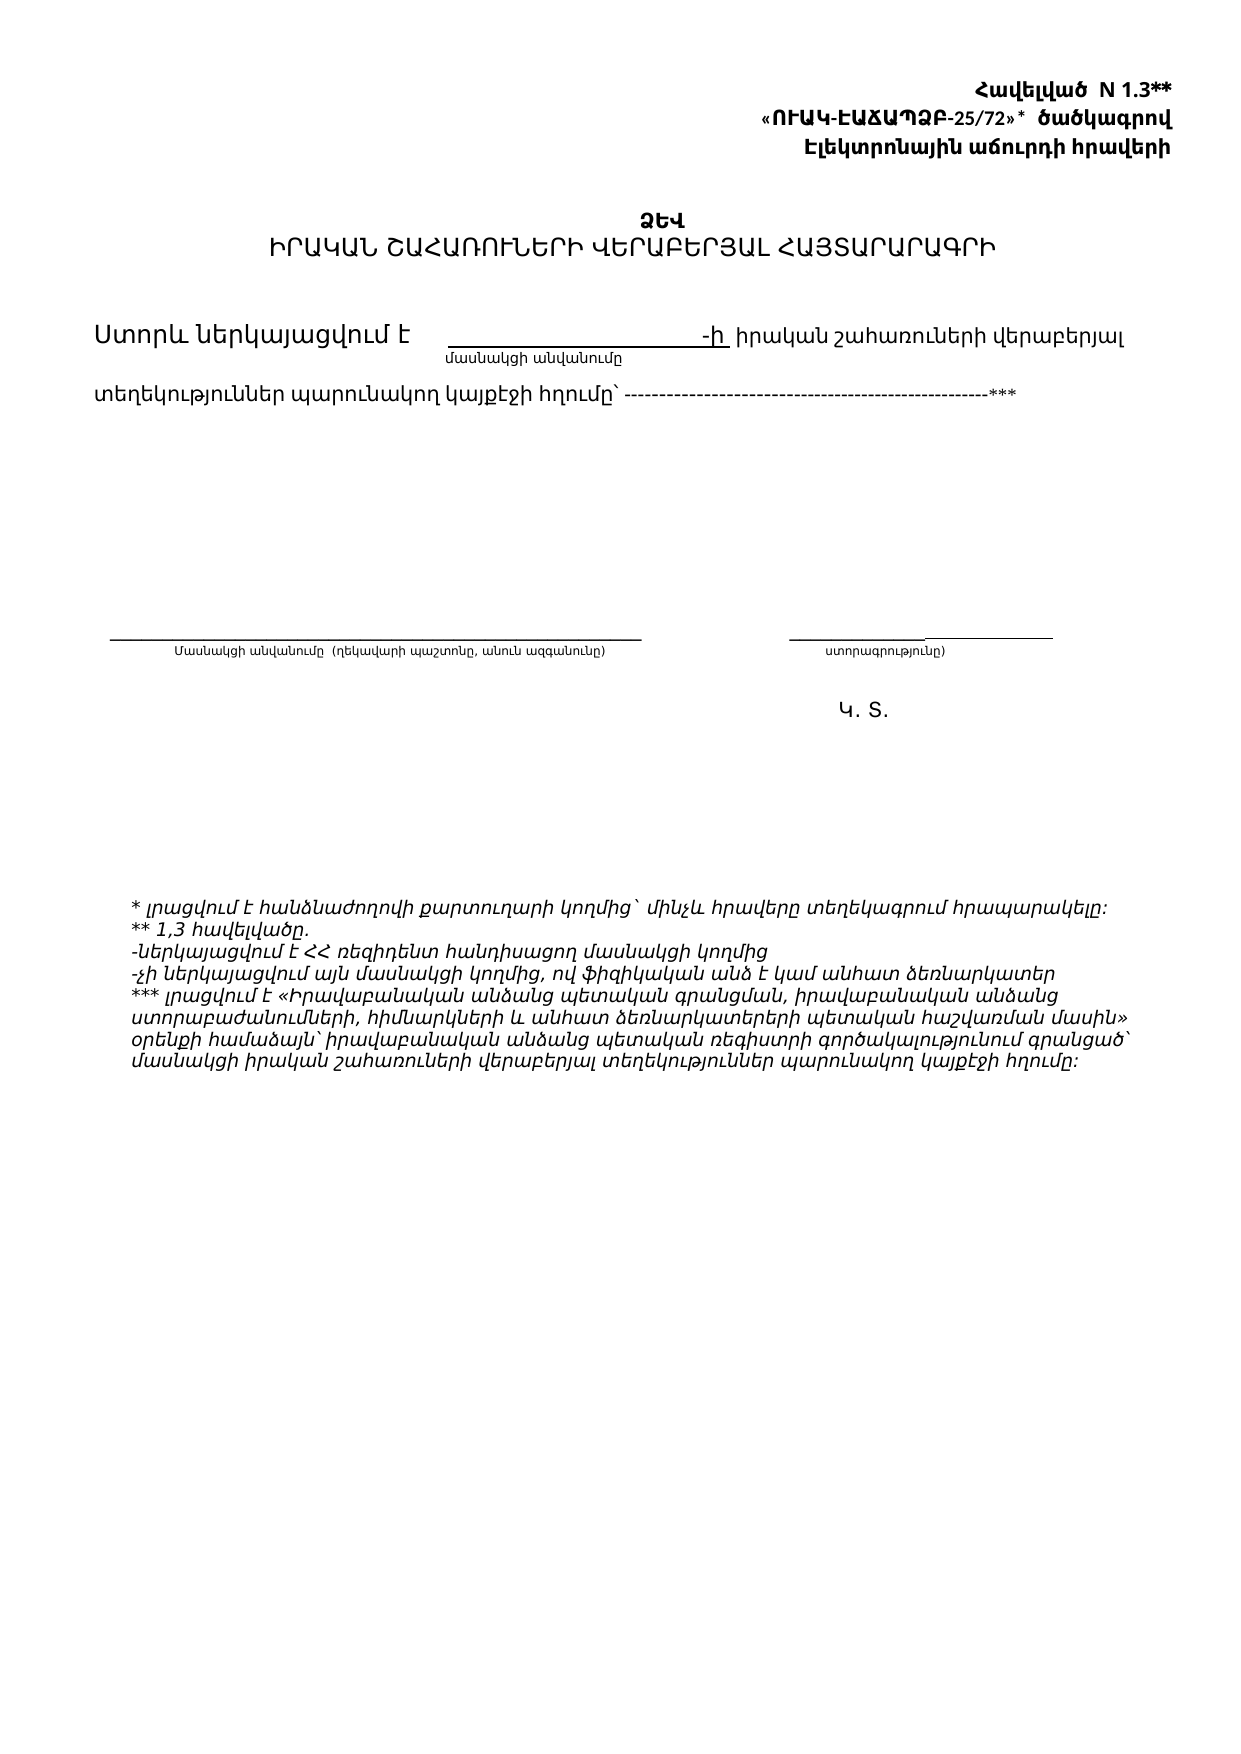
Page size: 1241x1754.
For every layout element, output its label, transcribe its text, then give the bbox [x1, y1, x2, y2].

text -չի ներկայացվում այն մասնակցի կողմից, ով ֆիզիկական անձ է կամ անհատ ձեռնարկատեր [131, 963, 1171, 985]
text մասնակցի անվանումը [94, 350, 1171, 379]
text ՁԵՎ [94, 209, 1171, 233]
text Հավելված N 1.3** [94, 75, 1171, 103]
text «ՈՒԱԿ-ԷԱՃԱՊՁԲ-25/72»* ծածկագրով [94, 103, 1171, 132]
text * լրացվում է հանձնաժողովի քարտուղարի կողմից` մինչև հրավերը տեղեկագրում հրապարակելը: [131, 897, 1171, 919]
text ___________________________________________________ _____________ Մասնակցի անվանումը (ղեկավարի պաշտոնը, անուն ազգանունը) ստորագրությունը) [94, 617, 1171, 669]
text Էլեկտրոնային աճուրդի հրավերի [94, 132, 1171, 160]
text *** լրացվում է «Իրավաբանական անձանց պետական գրանցման, իրավաբանական անձանց ստորաբաժանումների, հիմնարկների և անհատ ձեռնարկատերերի պետական հաշվառման մասին» օրենքի համաձայն՝ իրավաբանական անձանց պետական ռեգիստրի գործակալությունում գրանցած՝ մասնակցի իրական շահառուների վերաբերյալ տեղեկություններ պարունակող կայքէջի հղումը: [131, 985, 1171, 1072]
text ** 1,3 հավելվածը․ [131, 919, 1171, 941]
text -ներկայացվում է ՀՀ ռեզիդենտ հանդիսացող մասնակցի կողմից [131, 941, 1171, 963]
text տեղեկություններ պարունակող կայքէջի հղումը՝ ----------------------------------------------------*** [94, 379, 1171, 408]
text ԻՐԱԿԱՆ ՇԱՀԱՌՈՒՆԵՐԻ ՎԵՐԱԲԵՐՅԱԼ ՀԱՅՏԱՐԱՐԱԳՐԻ [94, 233, 1171, 262]
text Կ. Տ. [94, 698, 1171, 722]
text Ստորև ներկայացվում է -ի իրական շահառուների վերաբերյալ [94, 321, 1171, 350]
